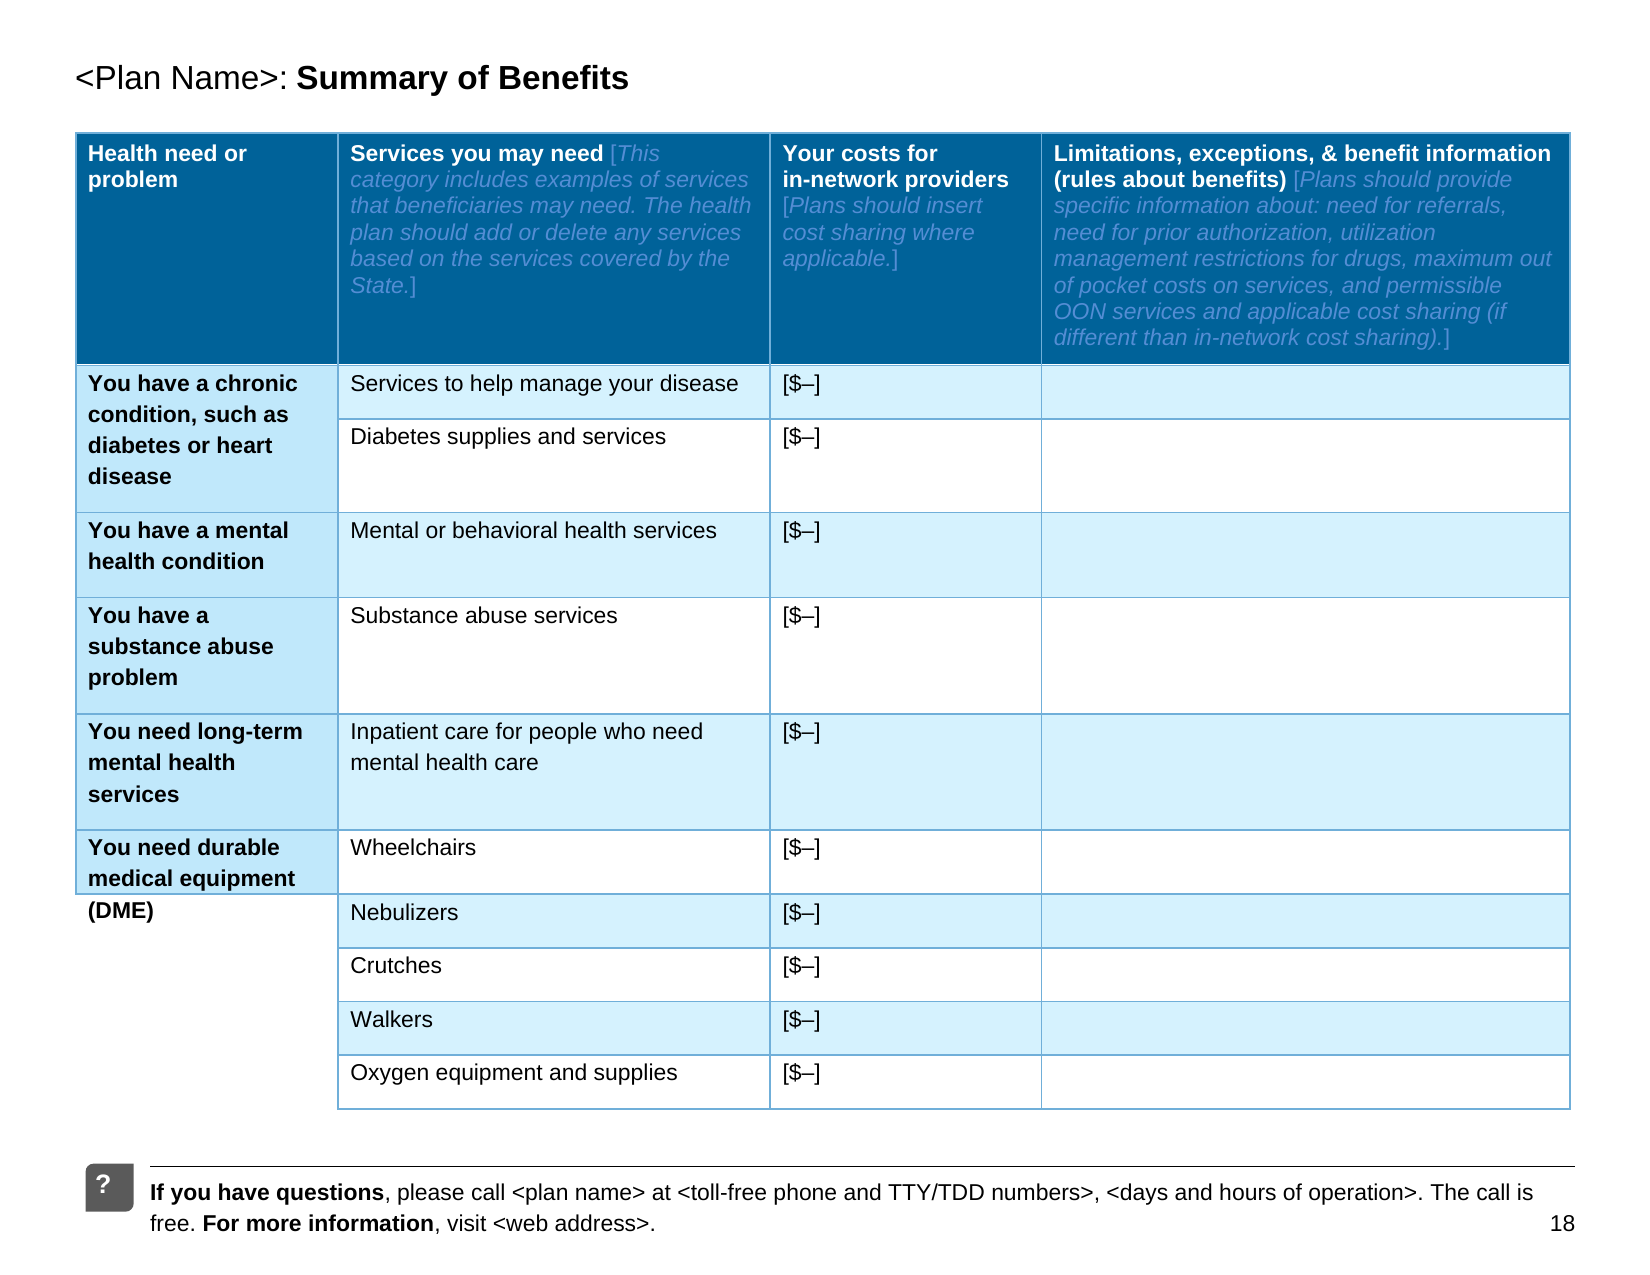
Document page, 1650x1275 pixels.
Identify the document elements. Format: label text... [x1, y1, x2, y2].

table_cell Mental or behavioral health services [339, 513, 769, 597]
table_cell [1042, 513, 1569, 597]
table_cell [$–] [771, 831, 1041, 893]
table_cell Walkers [339, 1002, 769, 1054]
table_cell Diabetes supplies and services [339, 420, 769, 512]
table_cell [$–] [771, 513, 1041, 597]
table_cell [$–] [771, 420, 1041, 512]
table_cell [1042, 949, 1569, 1001]
table_cell Wheelchairs [339, 831, 769, 893]
table_header Your costs for in-network providers [Plans should insert cost sharing where applicable.] [771, 134, 1041, 364]
table_cell You need long-term mental health services [77, 715, 337, 829]
table_cell Substance abuse services [339, 598, 769, 713]
table_cell [1042, 366, 1569, 418]
table_cell You have a substance abuse problem [77, 598, 337, 713]
table_cell [$–] [771, 895, 1041, 947]
table_header Health need or problem [77, 134, 337, 364]
table_cell [$–] [771, 598, 1041, 713]
table_cell Services to help manage your disease [339, 366, 769, 418]
table_cell Crutches [339, 949, 769, 1001]
table_cell [1042, 1002, 1569, 1054]
table_cell [$–] [771, 1002, 1041, 1054]
table_cell [1042, 598, 1569, 713]
table_cell [1042, 831, 1569, 893]
table_cell You need durable medical equipment (DME) [77, 831, 337, 893]
table_cell Nebulizers [339, 895, 769, 947]
table_cell [$–] [771, 949, 1041, 1001]
table_cell [1042, 1056, 1569, 1108]
table_cell Inpatient care for people who need mental health care [339, 715, 769, 829]
table_cell [$–] [771, 366, 1041, 418]
table_cell You have a chronic condition, such as diabetes or heart disease [77, 366, 337, 512]
table_cell [1042, 715, 1569, 829]
table_cell [$–] [771, 715, 1041, 829]
table_cell [$–] [771, 1056, 1041, 1108]
table_header Services you may need [This category includes examples of services that beneficiaries may need. The health plan should add or delete any services based on the services covered by the State.] [339, 134, 769, 364]
table_cell [1042, 895, 1569, 947]
table_header Limitations, exceptions, & benefit information (rules about benefits) [Plans should provide specific information about: need for referrals, need for prior authorization, utilization management restrictions for drugs, maximum out of pocket costs on services, and permissible OON services and applicable cost sharing (if different than in-network cost sharing).] [1042, 134, 1569, 364]
table_cell [1042, 420, 1569, 512]
table_cell Oxygen equipment and supplies [339, 1056, 769, 1108]
table_cell You have a mental health condition [77, 513, 337, 597]
